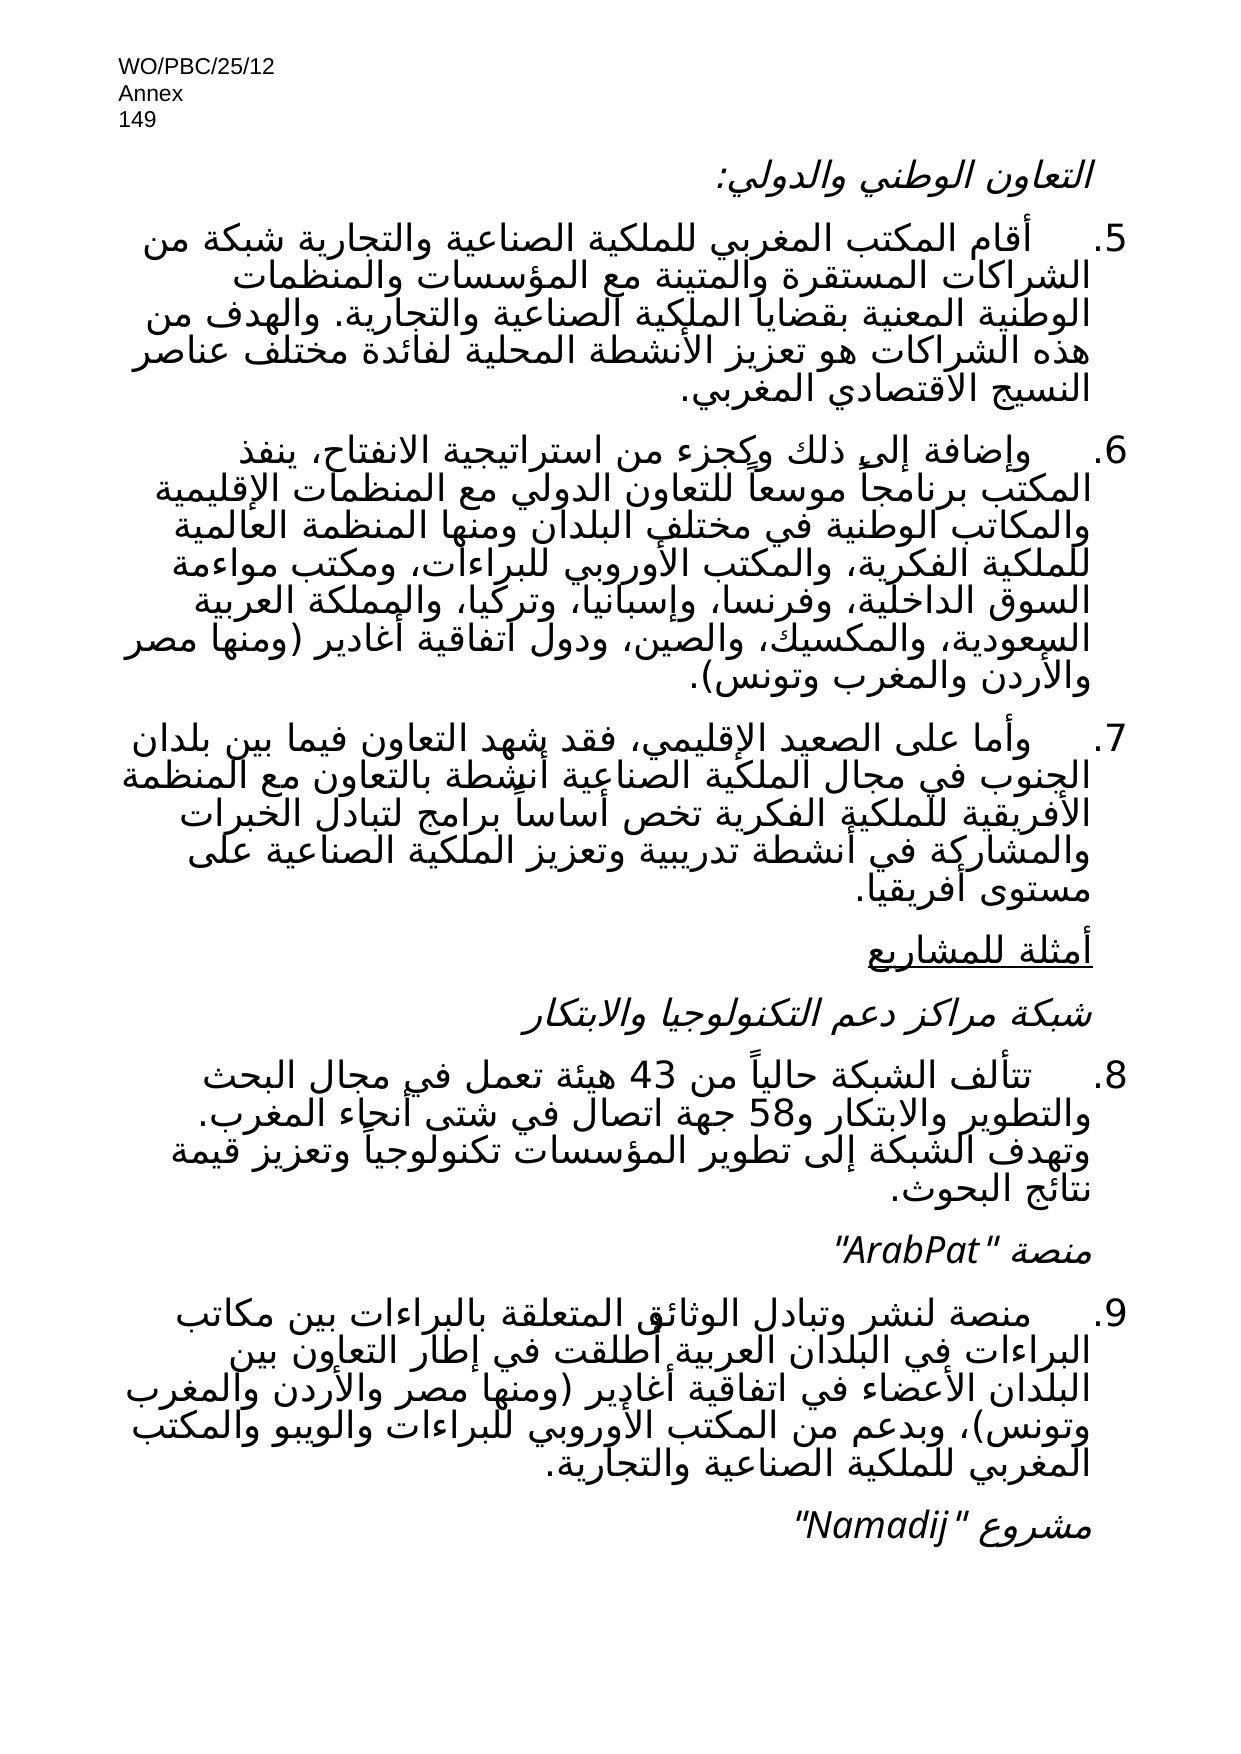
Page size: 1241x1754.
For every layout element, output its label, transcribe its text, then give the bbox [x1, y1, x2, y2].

text وإضافة إلى ذلك وكجزء من استراتيجية الانفتاح، ينفذ المكتب برنامجاً موسعاً للتعاون الدولي مع المنظمات الإقليمية والمكاتب الوطنية في مختلف البلدان ومنها المنظمة العالمية للملكية الفكرية، والمكتب الأوروبي للبراءات، ومكتب مواءمة السوق الداخلية، وفرنسا، وإسبانيا، وتركيا، والمملكة العربية السعودية، والمكسيك، والصين، ودول اتفاقية أغادير (ومنها مصر والأردن والمغرب وتونس). [118, 433, 1092, 696]
text منصة "ArabPat" [118, 1233, 1092, 1271]
text تتألف الشبكة حالياً من 43 هيئة تعمل في مجال البحث والتطوير والابتكار و58 جهة اتصال في شتى أنحاء المغرب. وتهدف الشبكة إلى تطوير المؤسسات تكنولوجياً وتعزيز قيمة نتائج البحوث. [118, 1058, 1092, 1208]
text شبكة مراكز دعم التكنولوجيا والابتكار [118, 996, 1092, 1033]
text أمثلة للمشاريع [118, 933, 1092, 971]
text وأما على الصعيد الإقليمي، فقد شهد التعاون فيما بين بلدان الجنوب في مجال الملكية الصناعية أنشطة بالتعاون مع المنظمة الأفريقية للملكية الفكرية تخص أساساً برامج لتبادل الخبرات والمشاركة في أنشطة تدريبية وتعزيز الملكية الصناعية على مستوى أفريقيا. [118, 721, 1092, 908]
text أقام المكتب المغربي للملكية الصناعية والتجارية شبكة من الشراكات المستقرة والمتينة مع المؤسسات والمنظمات الوطنية المعنية بقضايا الملكية الصناعية والتجارية. والهدف من هذه الشراكات هو تعزيز الأنشطة المحلية لفائدة مختلف عناصر النسيج الاقتصادي المغربي. [118, 221, 1092, 408]
text منصة لنشر وتبادل الوثائق المتعلقة بالبراءات بين مكاتب البراءات في البلدان العربية أُطلقت في إطار التعاون بين البلدان الأعضاء في اتفاقية أغادير (ومنها مصر والأردن والمغرب وتونس)، وبدعم من المكتب الأوروبي للبراءات والويبو والمكتب المغربي للملكية الصناعية والتجارية. [118, 1296, 1092, 1483]
text التعاون الوطني والدولي: [118, 158, 1092, 196]
text مشروع "Namadij" [118, 1508, 1092, 1546]
